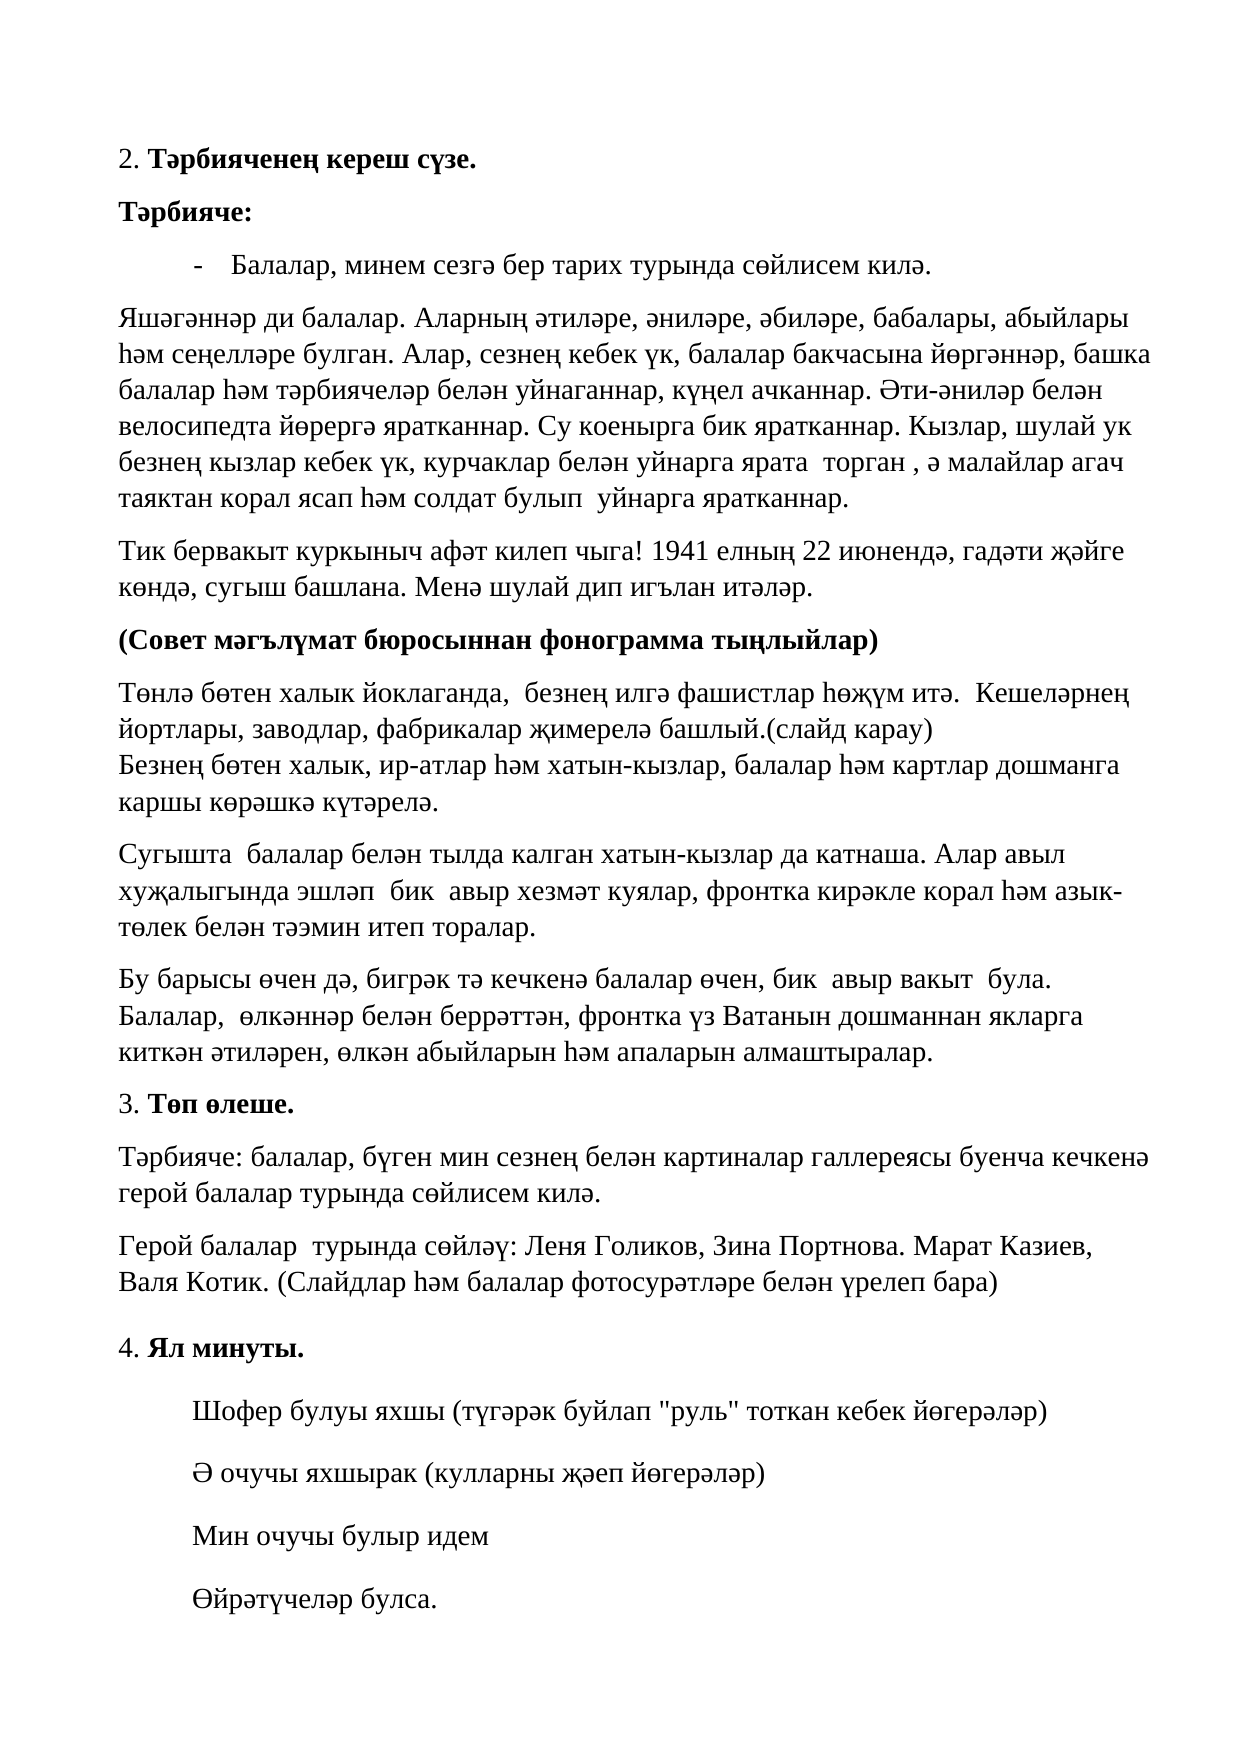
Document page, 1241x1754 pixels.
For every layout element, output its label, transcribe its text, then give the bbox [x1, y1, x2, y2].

text Тәрбияче: [118, 194, 1152, 228]
text Тик бервакыт куркыныч афәт килеп чыга! 1941 елның 22 июнендә, гадәти җәйге көндә, сугыш башлана. Менә шулай дип игълан итәләр. [118, 533, 1152, 603]
text (Совет мәгълүмат бюросыннан фонограмма тыңлыйлар) [118, 622, 1152, 656]
text Шофер булуы яхшы (түгәрәк буйлап "руль" тоткан кебек йөгерәләр) [118, 1393, 1152, 1426]
text Бу барысы өчен дә, бигрәк тә кечкенә балалар өчен, бик авыр вакыт була. Балалар, өлкәннәр белән беррәттән, фронтка үз Ватанын дошманнан якларга киткән әтиләрен, өлкән абыйларын һәм апаларын алмаштыралар. [118, 962, 1152, 1067]
text 4. Ял минуты. [118, 1330, 1152, 1363]
text Тәрбияче: балалар, бүген мин сезнең белән картиналар галлереясы буенча кечкенә герой балалар турында сөйлисем килә. [118, 1139, 1152, 1209]
text Төнлә бөтен халык йоклаганда, безнең илгә фашистлар һөҗүм итә. Кешеләрнең йортлары, заводлар, фабрикалар җимерелә башлый.(слайд карау) Безнең бөтен халык, ир-атлар һәм хатын-кызлар, балалар һәм картлар дошманга каршы көрәшкә күтәрелә. [118, 675, 1152, 817]
text 2. Тәрбияченең кереш сүзе. [118, 141, 1152, 175]
text Мин очучы булыр идем [118, 1518, 1152, 1552]
text Ә очучы яхшырак (кулларны җәеп йөгерәләр) [118, 1455, 1152, 1489]
text Өйрәтүчеләр булса. [118, 1581, 1152, 1614]
text Яшәгәннәр ди балалар. Аларның әтиләре, әниләре, әбиләре, бабалары, абыйлары һәм сеңелләре булган. Алар, сезнең кебек үк, балалар бакчасына йөргәннәр, башка балалар һәм тәрбиячеләр белән уйнаганнар, күңел ачканнар. Әти-әниләр белән велосипедта йөрергә яратканнар. Су коенырга бик яратканнар. Кызлар, шулай ук безнең кызлар кебек үк, курчаклар белән уйнарга ярата торган , ә малайлар агач таяктан корал ясап һәм солдат булып уйнарга яратканнар. [118, 300, 1152, 514]
text 3. Төп өлеше. [118, 1087, 1152, 1120]
text Герой балалар турында сөйләү: Леня Голиков, Зина Портнова. Марат Казиев, Валя Котик. (Слайдлар һәм балалар фотосурәтләре белән үрелеп бара) [118, 1228, 1152, 1298]
list Балалар, минем сезгә бер тарих турында сөйлисем килә. [193, 247, 1152, 281]
text Сугышта балалар белән тылда калган хатын-кызлар да катнаша. Алар авыл хуҗалыгында эшләп бик авыр хезмәт куялар, фронтка кирәкле корал һәм азык-төлек белән тәэмин итеп торалар. [118, 836, 1152, 942]
